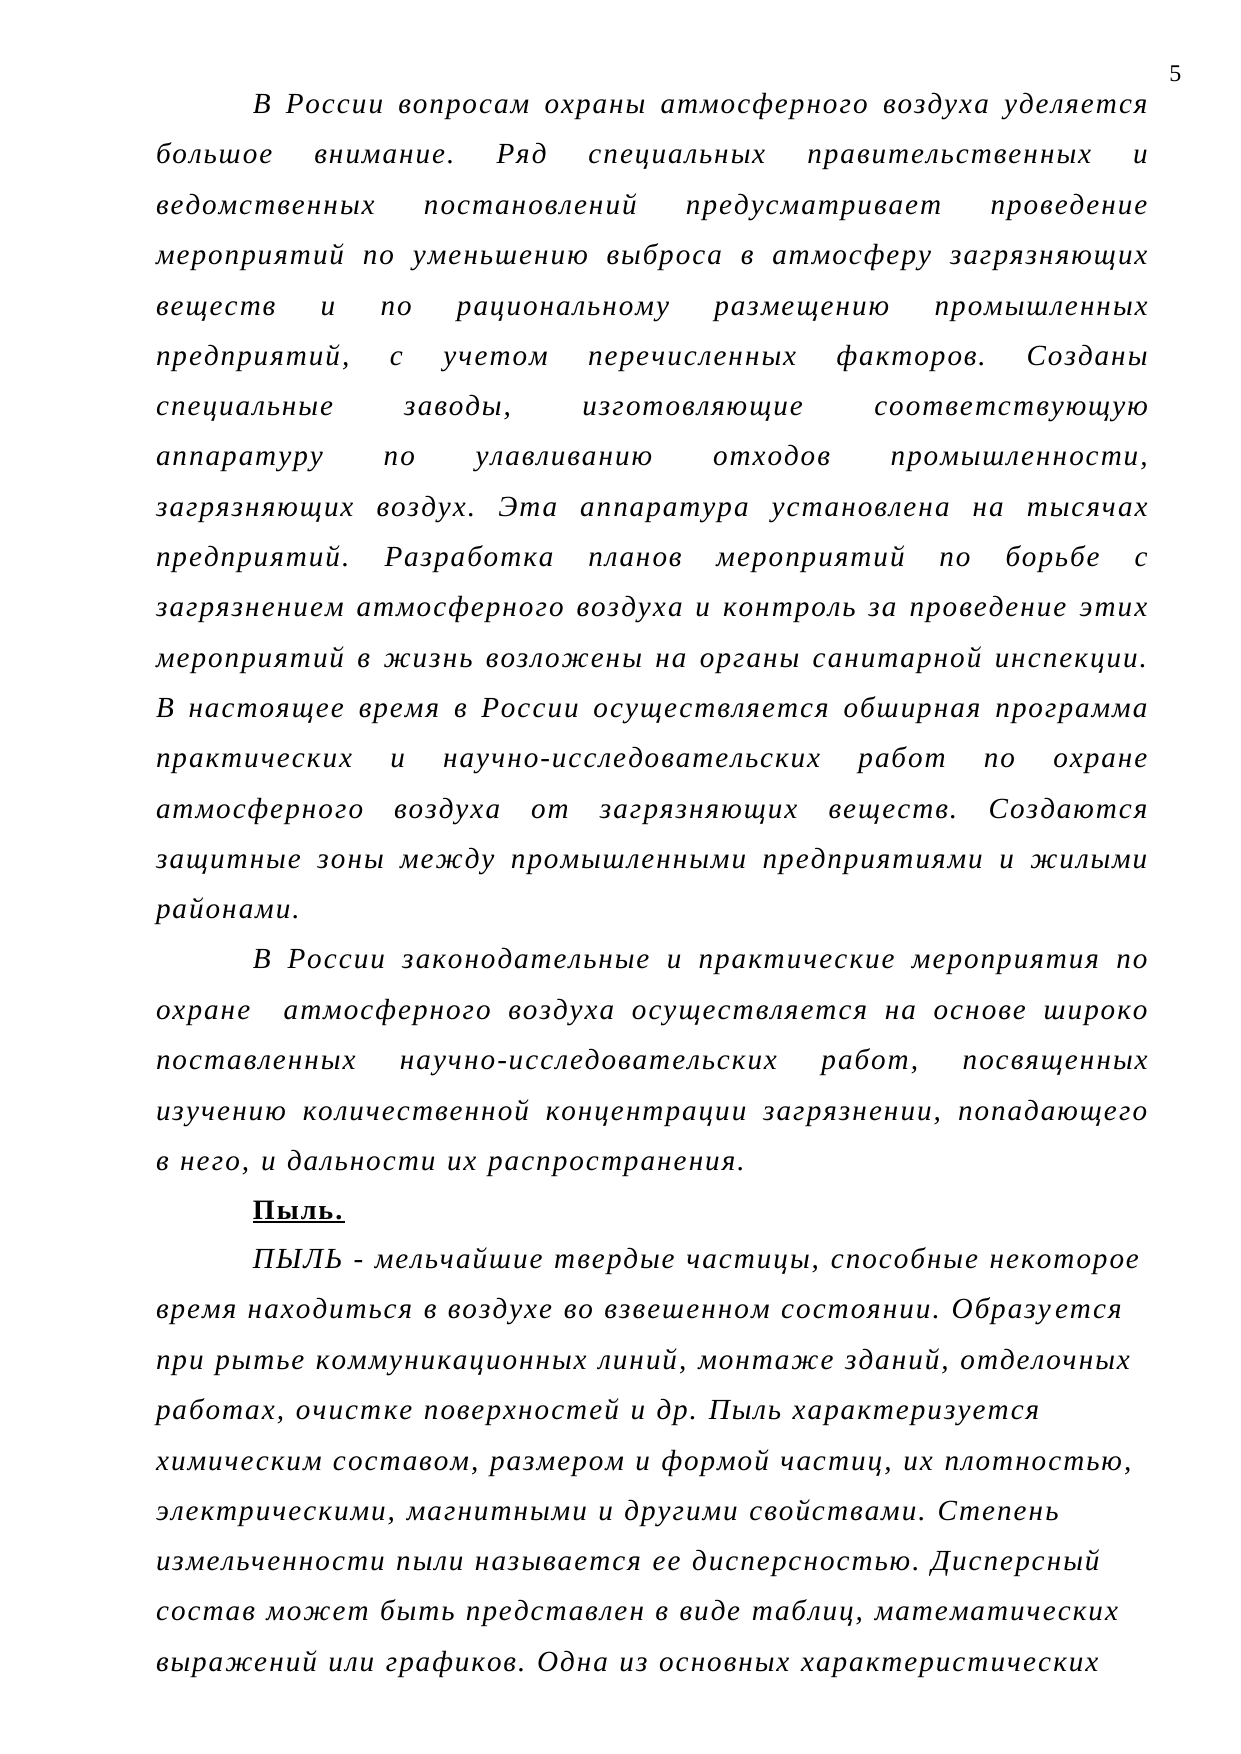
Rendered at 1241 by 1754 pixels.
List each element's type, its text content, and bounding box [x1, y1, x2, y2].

subtitle Пыль. [156, 1193, 1149, 1226]
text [156, 1242, 1149, 1678]
text В России законодательные и практические мероприятия по охране атмосферного воздуха осуществляется на основе широко поставленных научно-исследовательских работ, посвященных изучению количественной концентрации загрязнении, попадающего в него, и дальности их распространения. [156, 942, 1149, 1177]
text В России вопросам охраны атмосферного воздуха уделяется большое внимание. Ряд специальных правительственных и ведомственных постановлений предусматривает проведение мероприятий по уменьшению выброса в атмосферу загрязняющих веществ и по рациональному размещению промышленных предприятий, с учетом перечисленных факторов. Созданы специальные заводы, изготовляющие соответствующую аппаратуру по улавливанию отходов промышленности, загрязняющих воздух. Эта аппаратура установлена на тысячах предприятий. Разработка планов мероприятий по борьбе с загрязнением атмосферного воздуха и контроль за проведение этих мероприятий в жизнь возложены на органы санитарной инспекции. В настоящее время в России осуществляется обширная программа практических и научно-исследовательских работ по охране атмосферного воздуха от загрязняющих веществ. Создаются защитные зоны между промышленными предприятиями и жилыми районами. [156, 87, 1149, 925]
